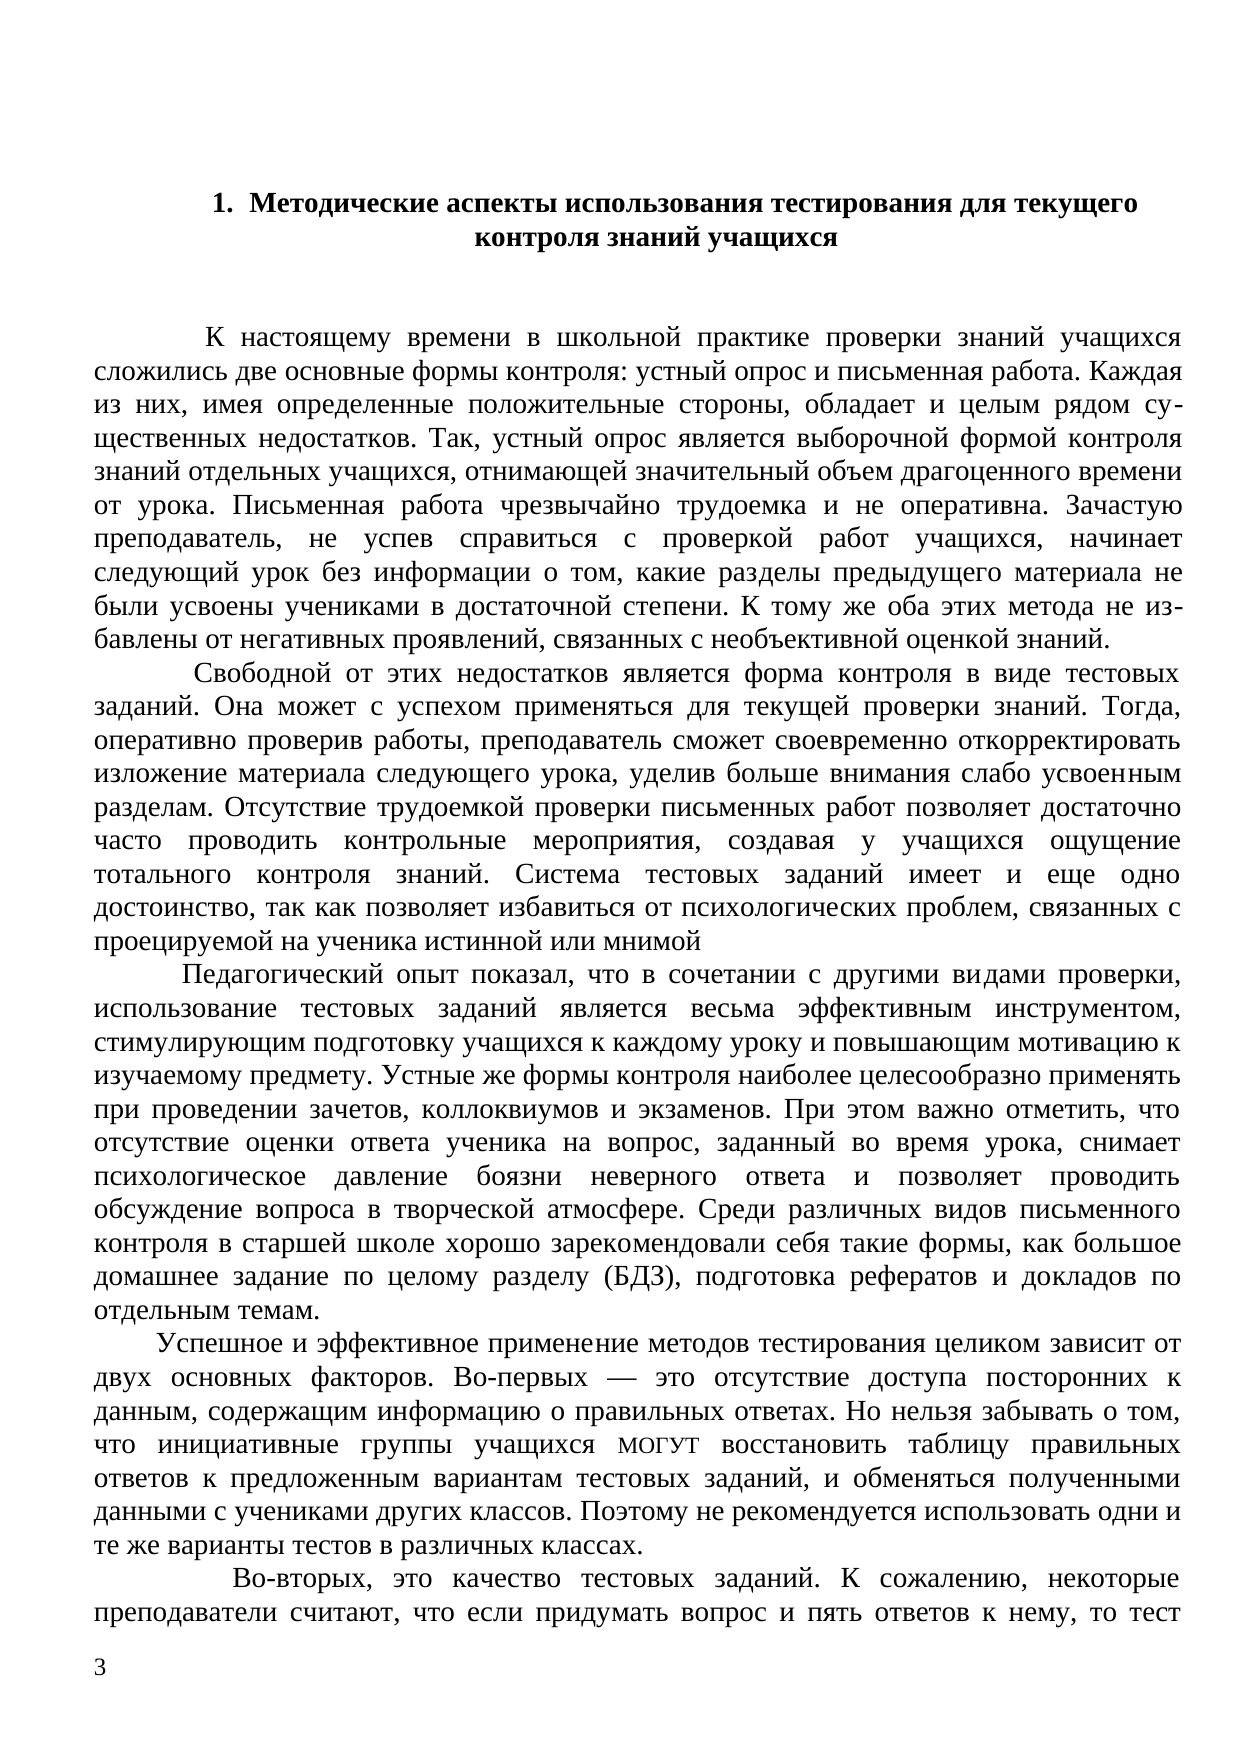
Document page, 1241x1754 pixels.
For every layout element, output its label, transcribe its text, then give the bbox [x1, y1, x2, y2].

text Успешное и эффективное применение методов тестирования целиком зависит от двух основных факторов. Во-первых — это отсутствие доступа посторонних к данным, содержащим информацию о правильных ответах. Но нельзя забывать о том, что инициативные группы учащихся могут восстановить таблицу правильных ответов к предложенным вариантам тестовых заданий, и обменяться полученными данными с учениками других классов. Поэтому не рекомендуется использовать одни и те же варианты тестов в различных классах. [94, 1326, 1181, 1560]
text контроля знаний учащихся [131, 219, 1181, 252]
text Свободной от этих недостатков является форма контроля в виде тестовых заданий. Она может с успехом применяться для текущей проверки знаний. Тогда, оперативно проверив работы, преподаватель сможет своевременно откорректировать изложение материала следующего урока, уделив больше внимания слабо усвоенным разделам. Отсутствие трудоемкой проверки письменных работ позволяет достаточно часто проводить контрольные мероприятия, создавая у учащихся ощущение тотального контроля знаний. Система тестовых заданий имеет и еще одно достоинство, так как позволяет избавиться от психологических проблем, связанных с проецируемой на ученика истинной или мнимой [94, 655, 1181, 957]
text К настоящему времени в школьной практике проверки знаний учащихся сложились две основные формы контроля: устный опрос и письменная работа. Каждая из них, имея определенные положительные стороны, обладает и целым рядом существенных недостатков. Так, устный опрос является выборочной формой контроля знаний отдельных учащихся, отнимающей значительный объем драгоценного времени от урока. Письменная работа чрезвычайно трудоемка и не оперативна. Зачастую преподаватель, не успев справиться с проверкой работ учащихся, начинает следующий урок без информации о том, какие разделы предыдущего материала не были усвоены учениками в достаточной степени. К тому же оба этих метода не избавлены от негативных проявлений, связанных с необъективной оценкой знаний. [94, 319, 1183, 655]
subtitle Методические аспекты использования тестирования для текущего [169, 185, 1181, 219]
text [94, 1560, 1181, 1627]
text Педагогический опыт показал, что в сочетании с другими видами проверки, использование тестовых заданий является весьма эффективным инструментом, стимулирующим подготовку учащихся к каждому уроку и повышающим мотивацию к изучаемому предмету. Устные же формы контроля наиболее целесообразно применять при проведении зачетов, коллоквиумов и экзаменов. При этом важно отметить, что отсутствие оценки ответа ученика на вопрос, заданный во время урока, снимает психологическое давление боязни неверного ответа и позволяет проводить обсуждение вопроса в творческой атмосфере. Среди различных видов письменного контроля в старшей школе хорошо зарекомендовали себя такие формы, как большое домашнее задание по целому разделу (БДЗ), подготовка рефератов и докладов по отдельным темам. [94, 957, 1181, 1326]
